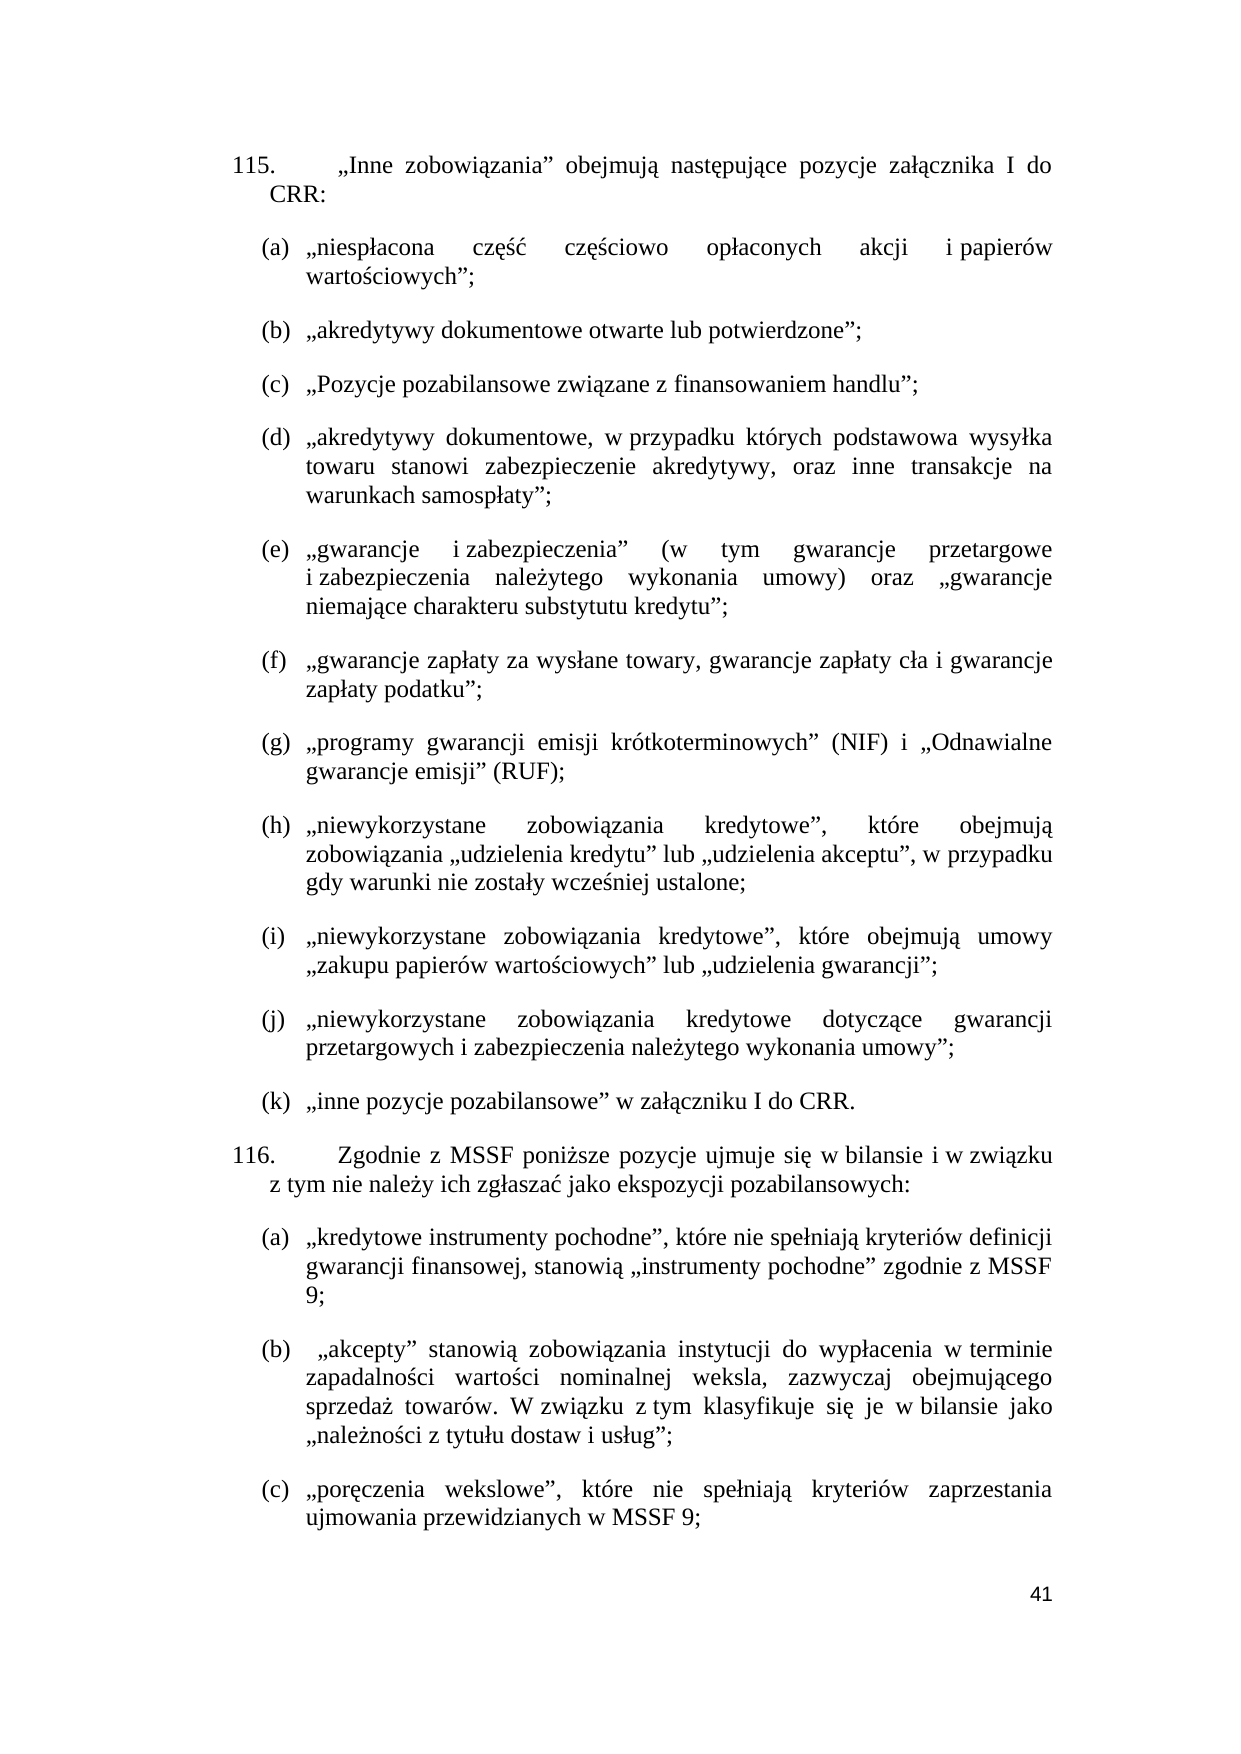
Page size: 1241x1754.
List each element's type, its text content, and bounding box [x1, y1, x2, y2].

text Zgodnie z MSSF poniższe pozycje ujmuje się w bilansie i w związku z tym nie należy ich zgłaszać jako ekspozycji pozabilansowych: [232, 1140, 1053, 1197]
list „gwarancje zapłaty za wysłane towary, gwarancje zapłaty cła i gwarancje zapłaty podatku”; [261, 645, 1053, 702]
list „akredytywy dokumentowe otwarte lub potwierdzone”; [261, 315, 1053, 344]
text „Inne zobowiązania” obejmują następujące pozycje załącznika I do CRR: [232, 150, 1053, 207]
list „gwarancje i zabezpieczenia” (w tym gwarancje przetargowe i zabezpieczenia należytego wykonania umowy) oraz „gwarancje niemające charakteru substytutu kredytu”; [261, 534, 1053, 620]
list „akredytywy dokumentowe, w przypadku których podstawowa wysyłka towaru stanowi zabezpieczenie akredytywy, oraz inne transakcje na warunkach samospłaty”; [261, 422, 1053, 509]
list „kredytowe instrumenty pochodne”, które nie spełniają kryteriów definicji gwarancji finansowej, stanowią „instrumenty pochodne” zgodnie z MSSF 9; [261, 1222, 1053, 1309]
list „programy gwarancji emisji krótkoterminowych” (NIF) i „Odnawialne gwarancje emisji” (RUF); [261, 727, 1053, 785]
list „niespłacona część częściowo opłaconych akcji i papierów wartościowych”; [261, 232, 1053, 290]
list „poręczenia wekslowe”, które nie spełniają kryteriów zaprzestania ujmowania przewidzianych w MSSF 9; [261, 1474, 1053, 1531]
list „Pozycje pozabilansowe związane z finansowaniem handlu”; [261, 369, 1053, 397]
list „niewykorzystane zobowiązania kredytowe dotyczące gwarancji przetargowych i zabezpieczenia należytego wykonania umowy”; [261, 1004, 1053, 1061]
list „niewykorzystane zobowiązania kredytowe”, które obejmują umowy „zakupu papierów wartościowych” lub „udzielenia gwarancji”; [261, 921, 1053, 979]
list „niewykorzystane zobowiązania kredytowe”, które obejmują zobowiązania „udzielenia kredytu” lub „udzielenia akceptu”, w przypadku gdy warunki nie zostały wcześniej ustalone; [261, 810, 1053, 896]
list „akcepty” stanowią zobowiązania instytucji do wypłacenia w terminie zapadalności wartości nominalnej weksla, zazwyczaj obejmującego sprzedaż towarów. W związku z tym klasyfikuje się je w bilansie jako „należności z tytułu dostaw i usług”; [261, 1334, 1053, 1449]
list „inne pozycje pozabilansowe” w załączniku I do CRR. [261, 1086, 1053, 1115]
